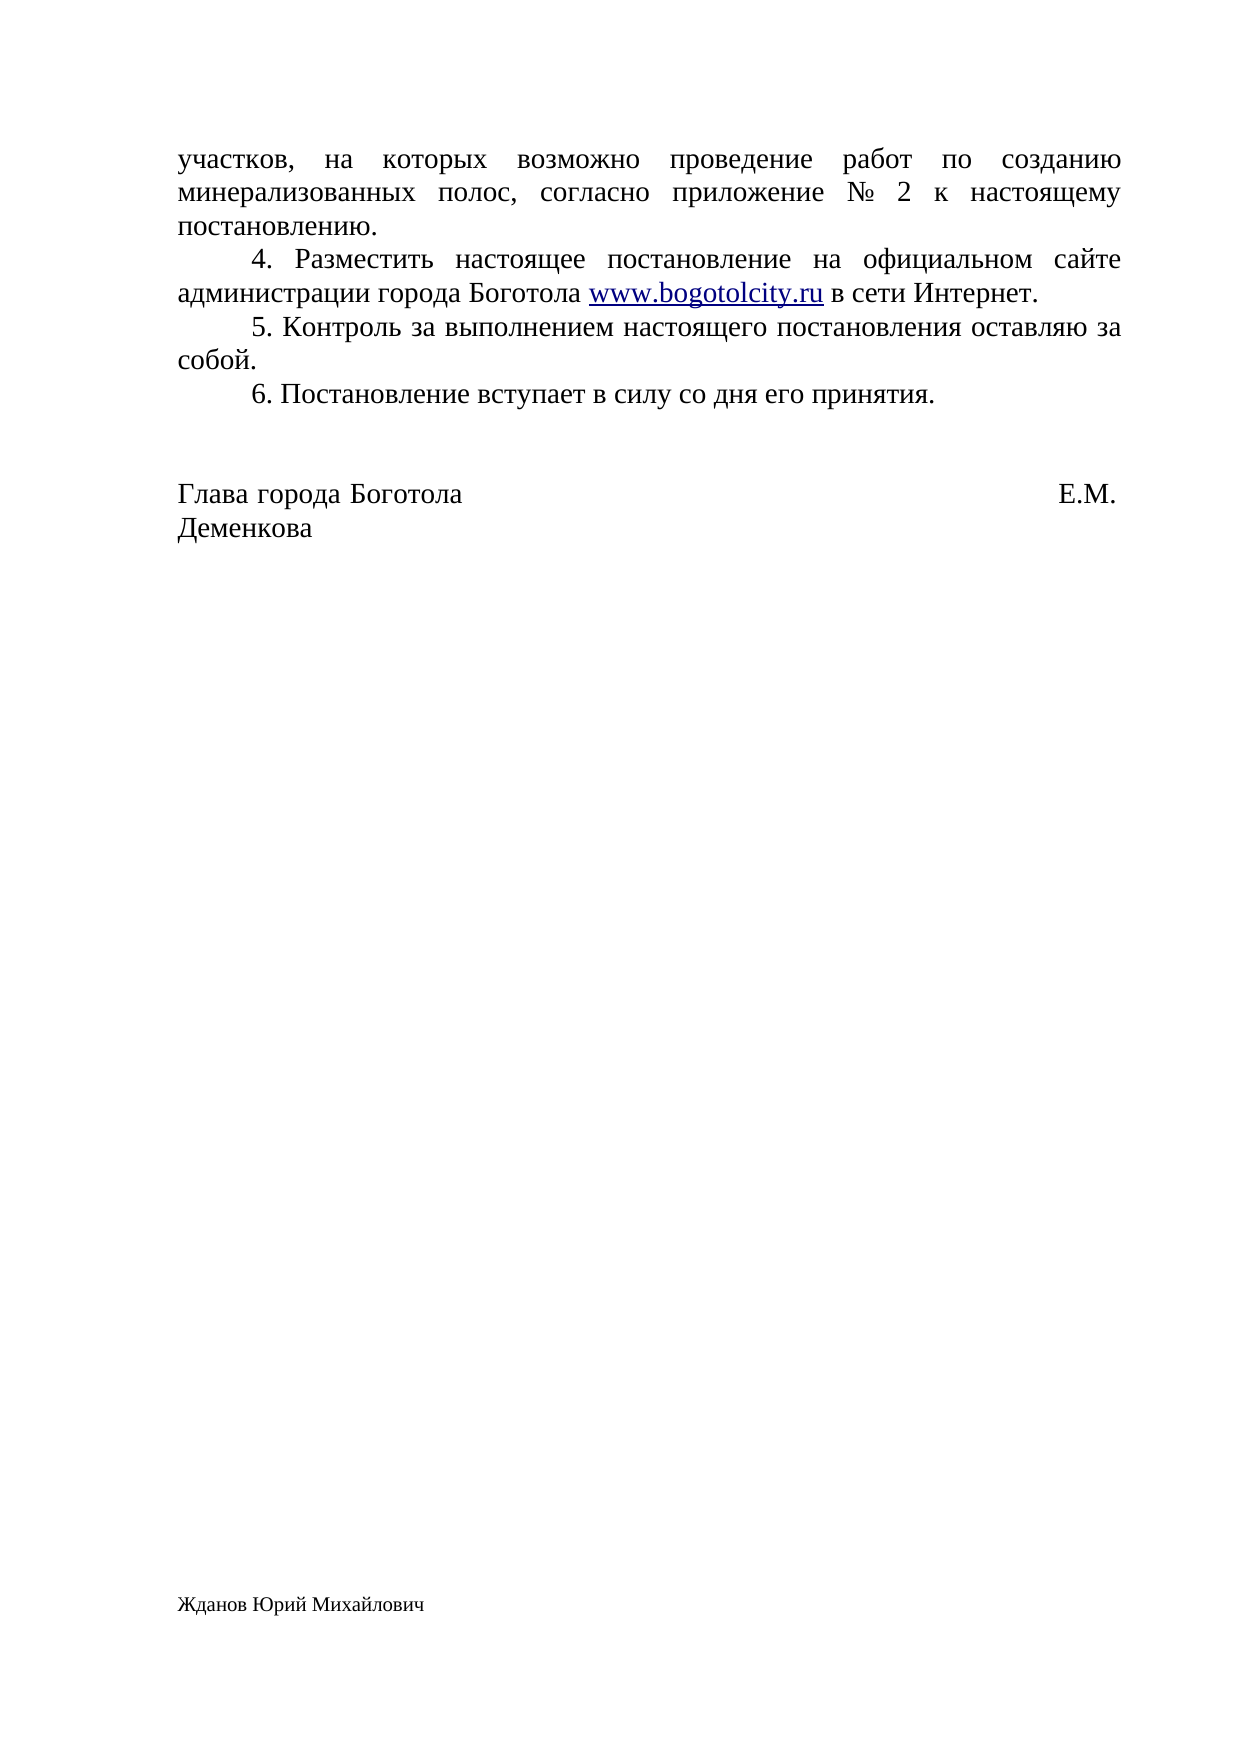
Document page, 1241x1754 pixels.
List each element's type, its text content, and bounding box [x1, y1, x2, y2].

text 5. Контроль за выполнением настоящего постановления оставляю за собой. [177, 309, 1122, 376]
text 6. Постановление вступает в силу со дня его принятия. [177, 376, 1122, 409]
text 4. Разместить настоящее постановление на официальном сайте администрации города Боготола www.bogotolcity.ru в сети Интернет. [177, 242, 1122, 309]
text Глава города Боготола Е.М. Деменкова [177, 476, 1122, 543]
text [177, 141, 1122, 242]
text Жданов Юрий Михайлович [177, 1592, 1122, 1616]
